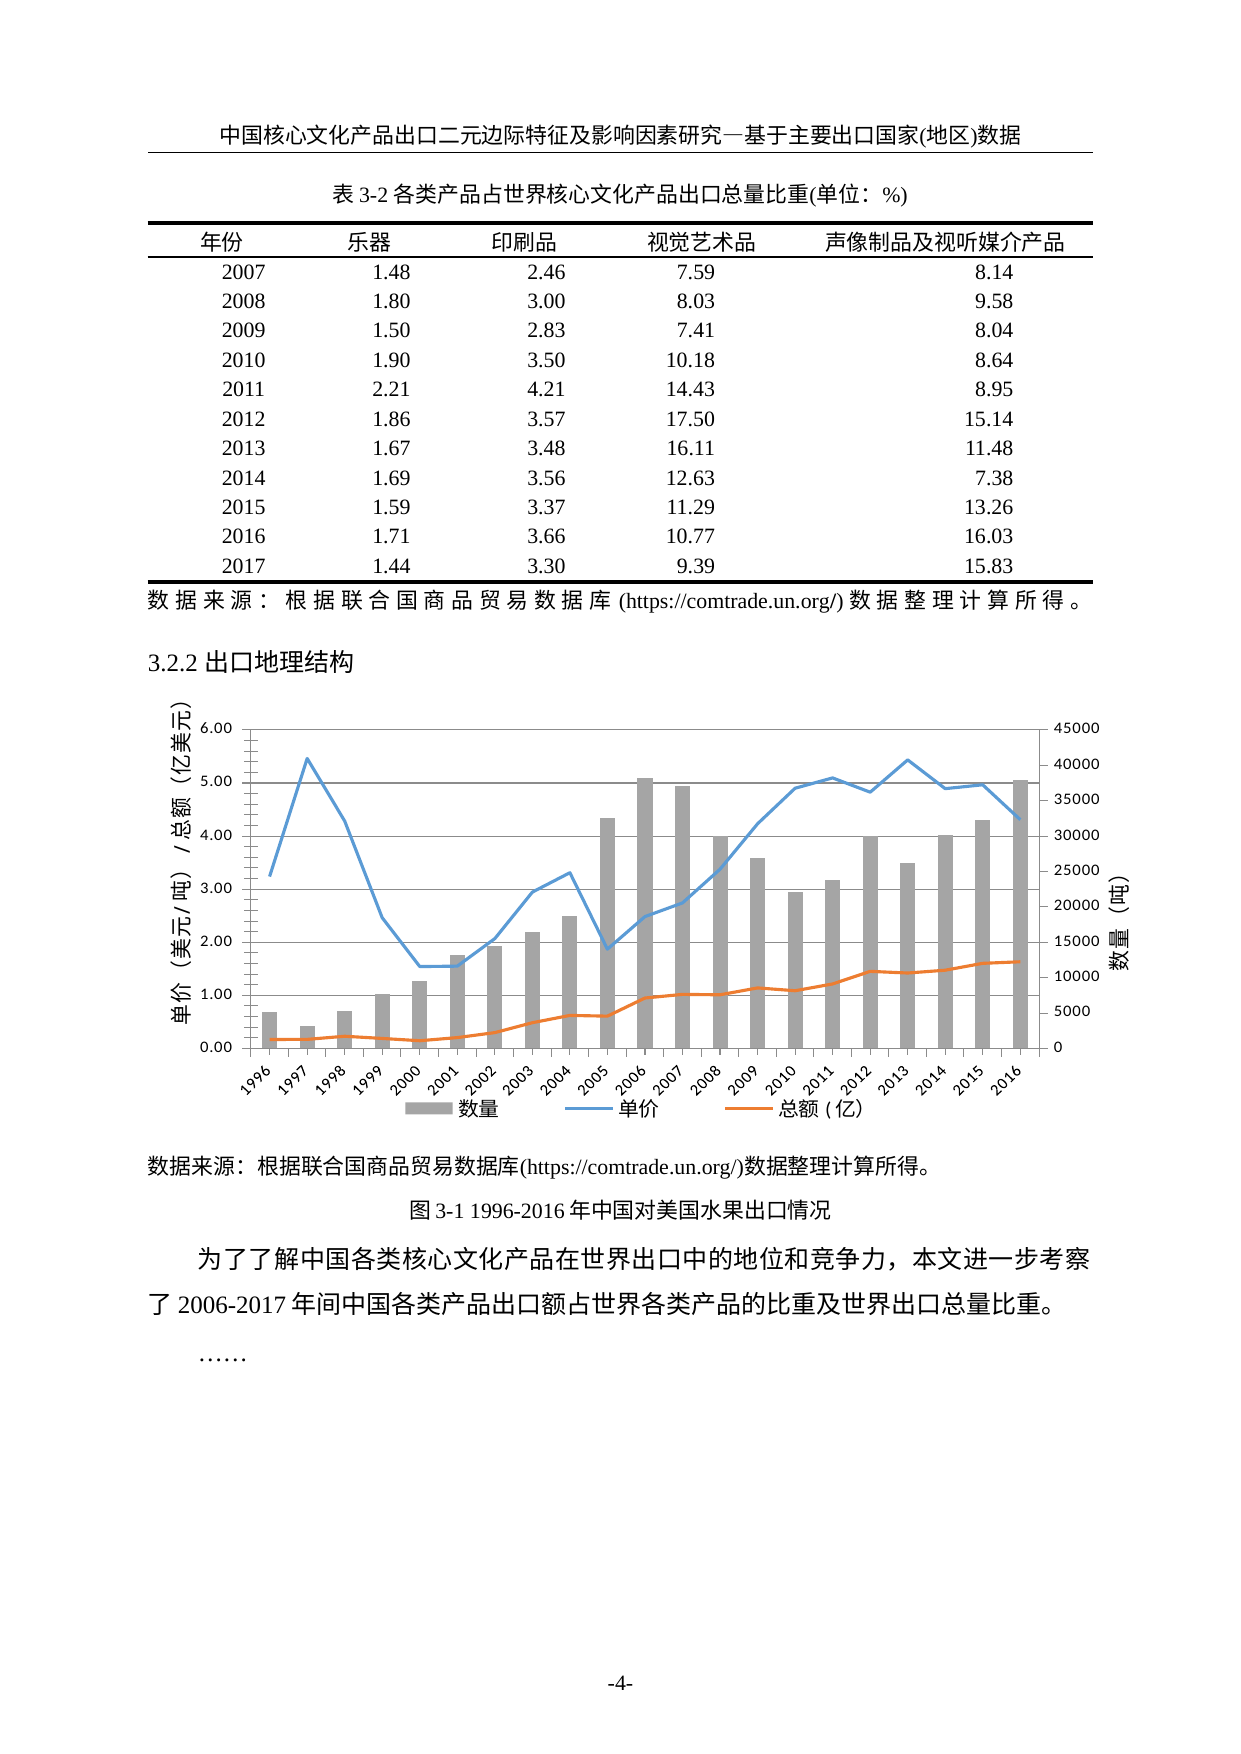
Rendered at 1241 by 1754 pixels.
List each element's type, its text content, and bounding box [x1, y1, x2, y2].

text 数据来源：根据联合国商品贸易数据库(https://comtrade.un.org/)数据整理计算所得。 [148, 691, 1093, 711]
text 数据来源：根据联合国商品贸易数据库(https://comtrade.un.org/)数据整理计算所得。 [148, 584, 1093, 615]
table_cell 3.57 [443, 404, 606, 433]
table_header 声像制品及视听媒介产品 [797, 225, 1093, 256]
table_cell 3.37 [443, 492, 606, 521]
table_cell 1.59 [296, 492, 443, 521]
table_header 视觉艺术品 [606, 225, 797, 256]
table_cell 2015 [148, 492, 296, 521]
table_cell 1.90 [296, 345, 443, 374]
subtitle 出口地理结构 [148, 632, 1093, 678]
table_cell 3.56 [443, 463, 606, 492]
table_cell 1.80 [296, 286, 443, 315]
table_cell 11.29 [606, 492, 797, 521]
text 数据来源：根据联合国商品贸易数据库(https://comtrade.un.org/)数据整理计算所得。 [148, 1149, 1093, 1181]
table_cell 9.39 [606, 551, 797, 580]
text 为了了解中国各类核心文化产品在世界出口中的地位和竞争力，本文进一步考察了2006-2017年间中国各类产品出口额占世界各类产品的比重及世界出口总量比重。 [148, 1229, 1093, 1321]
table_cell 2009 [148, 315, 296, 344]
table_cell 9.58 [797, 286, 1093, 315]
table_cell 4.21 [443, 374, 606, 403]
table_cell 2007 [148, 258, 296, 286]
table_cell 2.21 [296, 374, 443, 403]
table_cell 14.43 [606, 374, 797, 403]
table_cell 8.64 [797, 345, 1093, 374]
table_cell 7.38 [797, 463, 1093, 492]
table_cell 2008 [148, 286, 296, 315]
text 图3-1 1996-2016年中国对美国水果出口情况 [148, 1193, 1093, 1225]
table_cell 12.63 [606, 463, 797, 492]
table_cell 2.46 [443, 258, 606, 286]
table_cell 3.66 [443, 521, 606, 551]
table_cell 10.77 [606, 521, 797, 551]
table_cell 16.03 [797, 521, 1093, 551]
table_cell 1.69 [296, 463, 443, 492]
table_cell 2012 [148, 404, 296, 433]
table_cell 2010 [148, 345, 296, 374]
table_cell 2.83 [443, 315, 606, 344]
table_cell 8.95 [797, 374, 1093, 403]
table_header 印刷品 [443, 225, 606, 256]
text 表3-2 各类产品占世界核心文化产品出口总量比重(单位：%) [148, 177, 1093, 209]
table_cell 15.14 [797, 404, 1093, 433]
table_cell 13.26 [797, 492, 1093, 521]
table_cell 7.41 [606, 315, 797, 344]
table_cell 1.67 [296, 433, 443, 462]
table_cell 7.59 [606, 258, 797, 286]
table_cell 3.50 [443, 345, 606, 374]
table_cell 15.83 [797, 551, 1093, 580]
table_cell 8.03 [606, 286, 797, 315]
table_cell 2013 [148, 433, 296, 462]
table_cell 3.00 [443, 286, 606, 315]
table_cell 3.48 [443, 433, 606, 462]
table_cell 2014 [148, 463, 296, 492]
table_cell 1.44 [296, 551, 443, 580]
table_cell 2017 [148, 551, 296, 580]
table_cell 2016 [148, 521, 296, 551]
table_cell 17.50 [606, 404, 797, 433]
table_cell 1.86 [296, 404, 443, 433]
table_cell 1.50 [296, 315, 443, 344]
text …… [148, 1321, 1093, 1367]
table_cell 8.14 [797, 258, 1093, 286]
table_cell 1.71 [296, 521, 443, 551]
table_cell 3.30 [443, 551, 606, 580]
table_cell 8.04 [797, 315, 1093, 344]
table_header 乐器 [296, 225, 443, 256]
table_cell 1.48 [296, 258, 443, 286]
table_cell 2011 [148, 374, 296, 403]
table_cell 11.48 [797, 433, 1093, 462]
table_header 年份 [148, 225, 296, 256]
table_cell 16.11 [606, 433, 797, 462]
table_cell 10.18 [606, 345, 797, 374]
